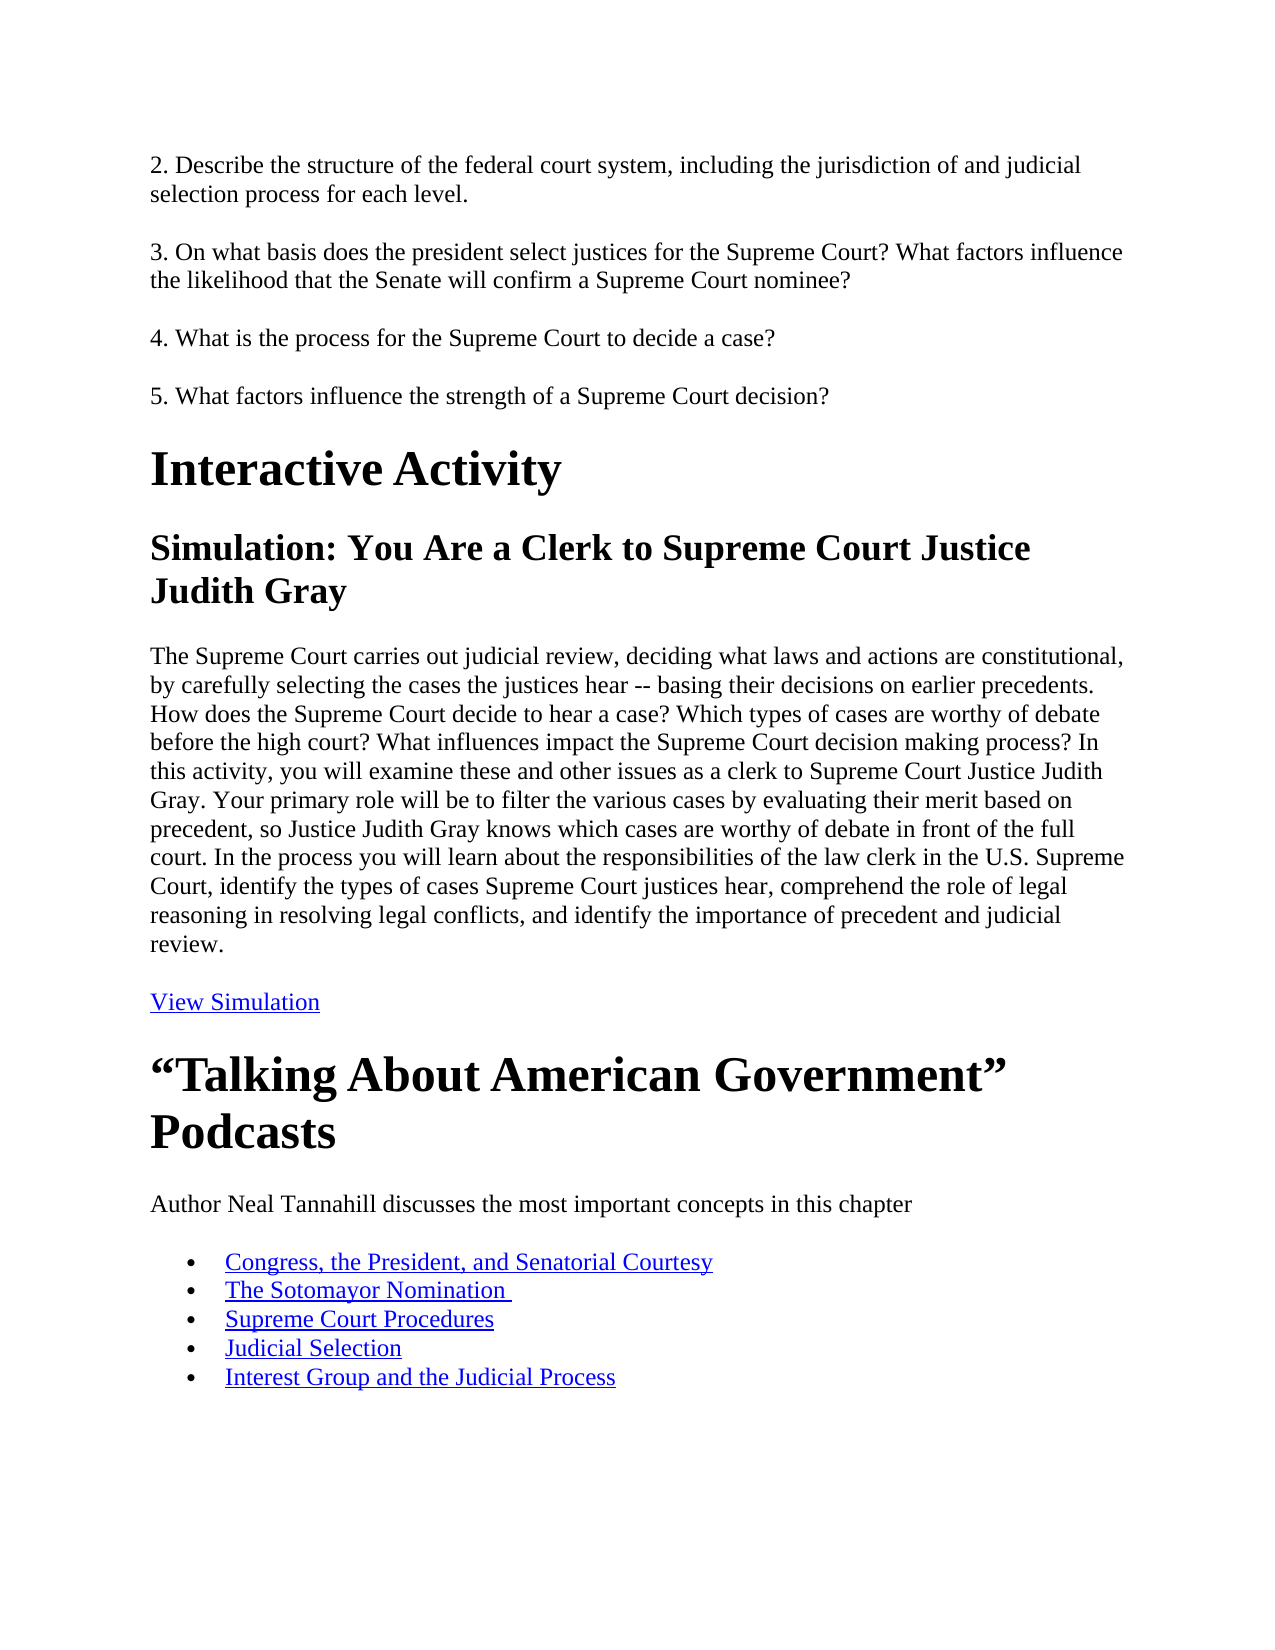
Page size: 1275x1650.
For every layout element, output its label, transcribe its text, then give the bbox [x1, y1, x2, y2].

list Judicial Selection [187, 1333, 1125, 1362]
text Interactive Activity [150, 439, 1125, 497]
text View Simulation [150, 987, 1125, 1015]
text 5. What factors influence the strength of a Supreme Court decision? [150, 381, 1125, 410]
text 3. On what basis does the president select justices for the Supreme Court? What factors influence the likelihood that the Senate will confirm a Supreme Court nominee? [150, 237, 1125, 294]
list Congress, the President, and Senatorial Courtesy [187, 1247, 1125, 1275]
list The Sotomayor Nomination [187, 1275, 1125, 1304]
text 2. Describe the structure of the federal court system, including the jurisdiction of and judicial selection process for each level. [150, 150, 1125, 207]
list Supreme Court Procedures [187, 1304, 1125, 1333]
text The Supreme Court carries out judicial review, deciding what laws and actions are constitutional, by carefully selecting the cases the justices hear -- basing their decisions on earlier precedents. How does the Supreme Court decide to hear a case? Which types of cases are worthy of debate before the high court? What influences impact the Supreme Court decision making process? In this activity, you will examine these and other issues as a clerk to Supreme Court Justice Judith Gray. Your primary role will be to filter the various cases by evaluating their merit based on precedent, so Justice Judith Gray knows which cases are worthy of debate in front of the full court. In the process you will learn about the responsibilities of the law clerk in the U.S. Supreme Court, identify the types of cases Supreme Court justices hear, comprehend the role of legal reasoning in resolving legal conflicts, and identify the importance of precedent and judicial review. [150, 641, 1125, 957]
text “Talking About American Government” Podcasts [150, 1044, 1125, 1159]
list Interest Group and the Judicial Process [187, 1362, 1125, 1390]
text 4. What is the process for the Supreme Court to decide a case? [150, 323, 1125, 352]
text Author Neal Tannahill discusses the most important concepts in this chapter [150, 1189, 1125, 1217]
text Simulation: You Are a Clerk to Supreme Court Justice Judith Gray [150, 526, 1125, 612]
